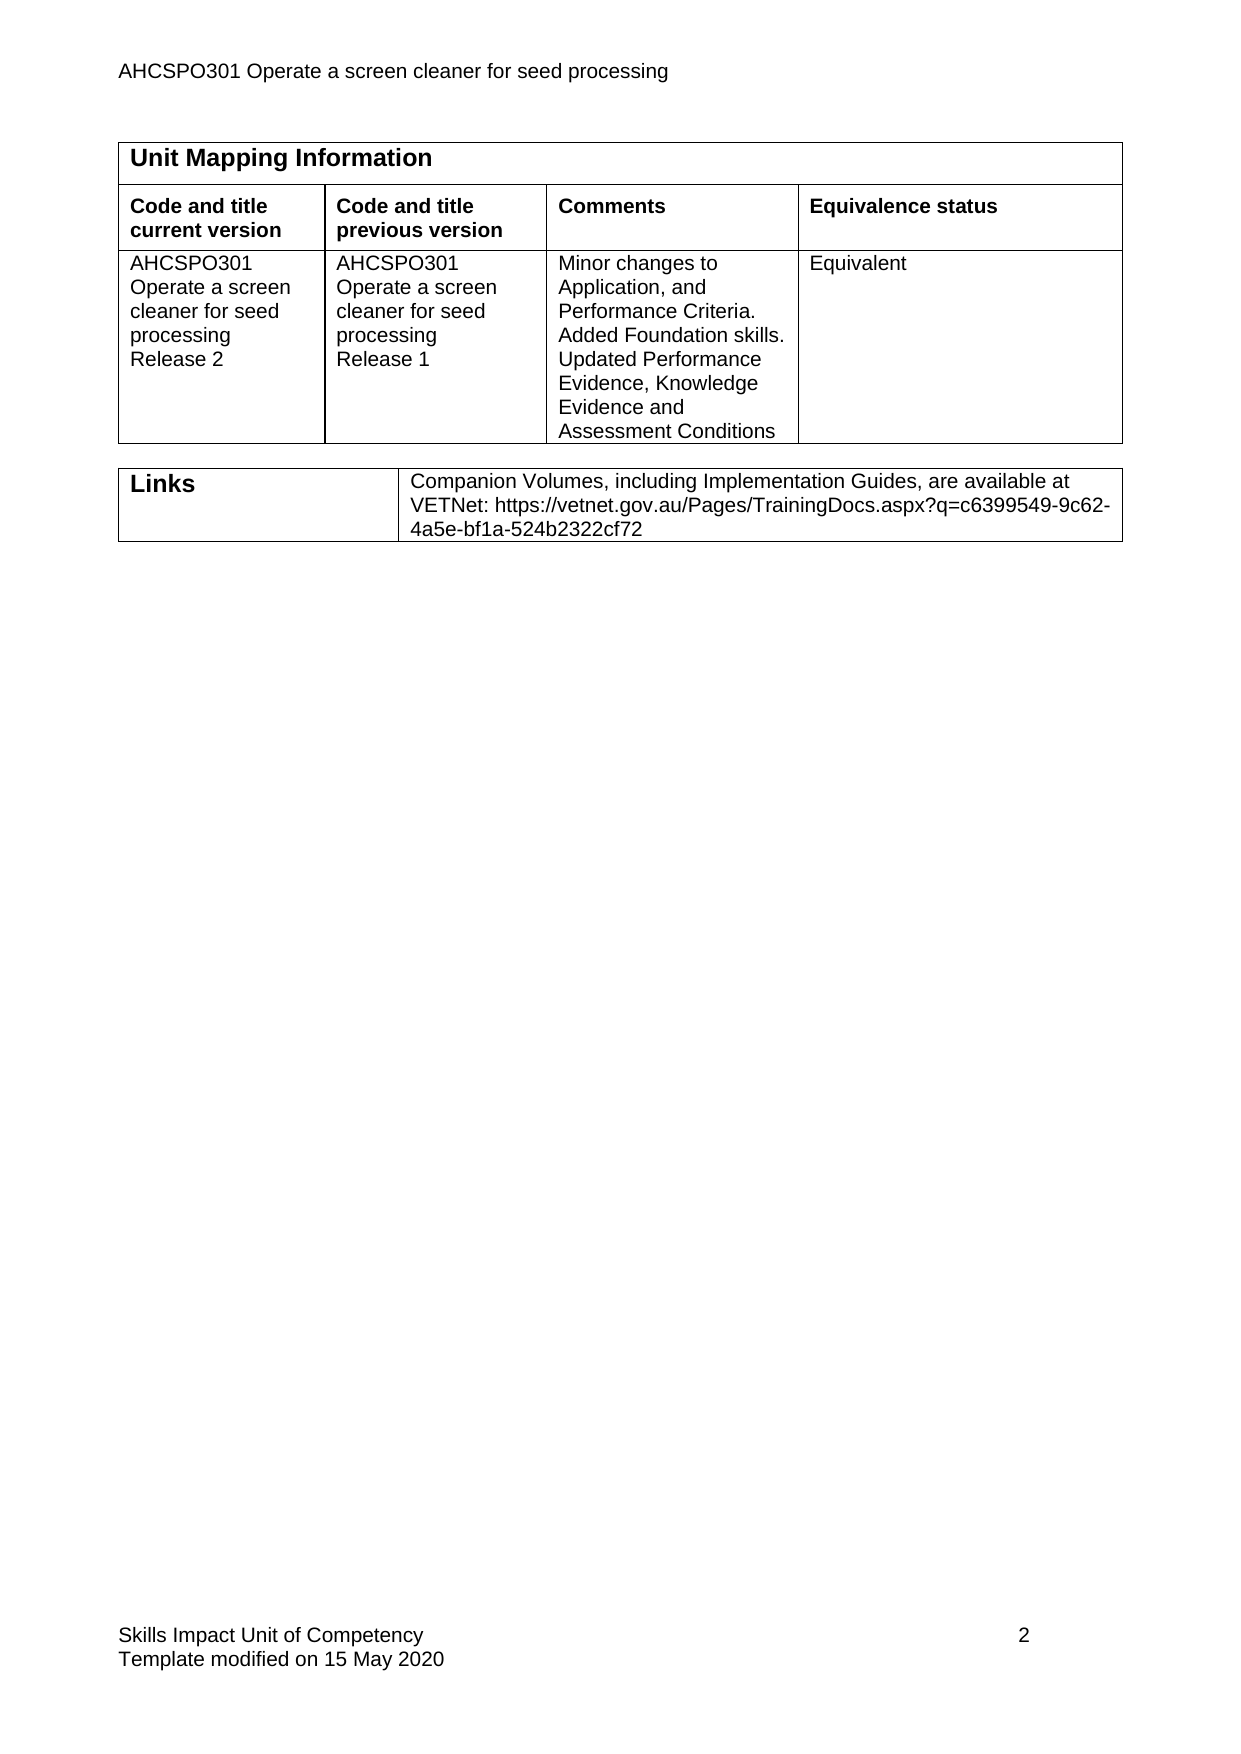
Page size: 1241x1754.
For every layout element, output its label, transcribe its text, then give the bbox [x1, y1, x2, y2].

table_header Links [119, 469, 398, 541]
table_cell Equivalence status [799, 185, 1122, 250]
table_cell AHCSPO301 Operate a screen cleaner for seed processing Release 2 [119, 251, 324, 443]
table_cell Code and title previous version [326, 185, 546, 250]
table_cell Comments [547, 185, 798, 250]
table_cell Equivalent [799, 251, 1122, 443]
table_header Companion Volumes, including Implementation Guides, are available at VETNet: https://vetnet.gov.au/Pages/TrainingDocs.aspx?q=c6399549-9c62-4a5e-bf1a-524b2322cf72 [399, 469, 1122, 541]
table_cell Minor changes to Application, and Performance Criteria. Added Foundation skills. Updated Performance Evidence, Knowledge Evidence and Assessment Conditions [547, 251, 798, 443]
table_cell AHCSPO301 Operate a screen cleaner for seed processing Release 1 [326, 251, 546, 443]
table_cell Code and title current version [119, 185, 324, 250]
table_header Unit Mapping Information [119, 143, 1122, 184]
